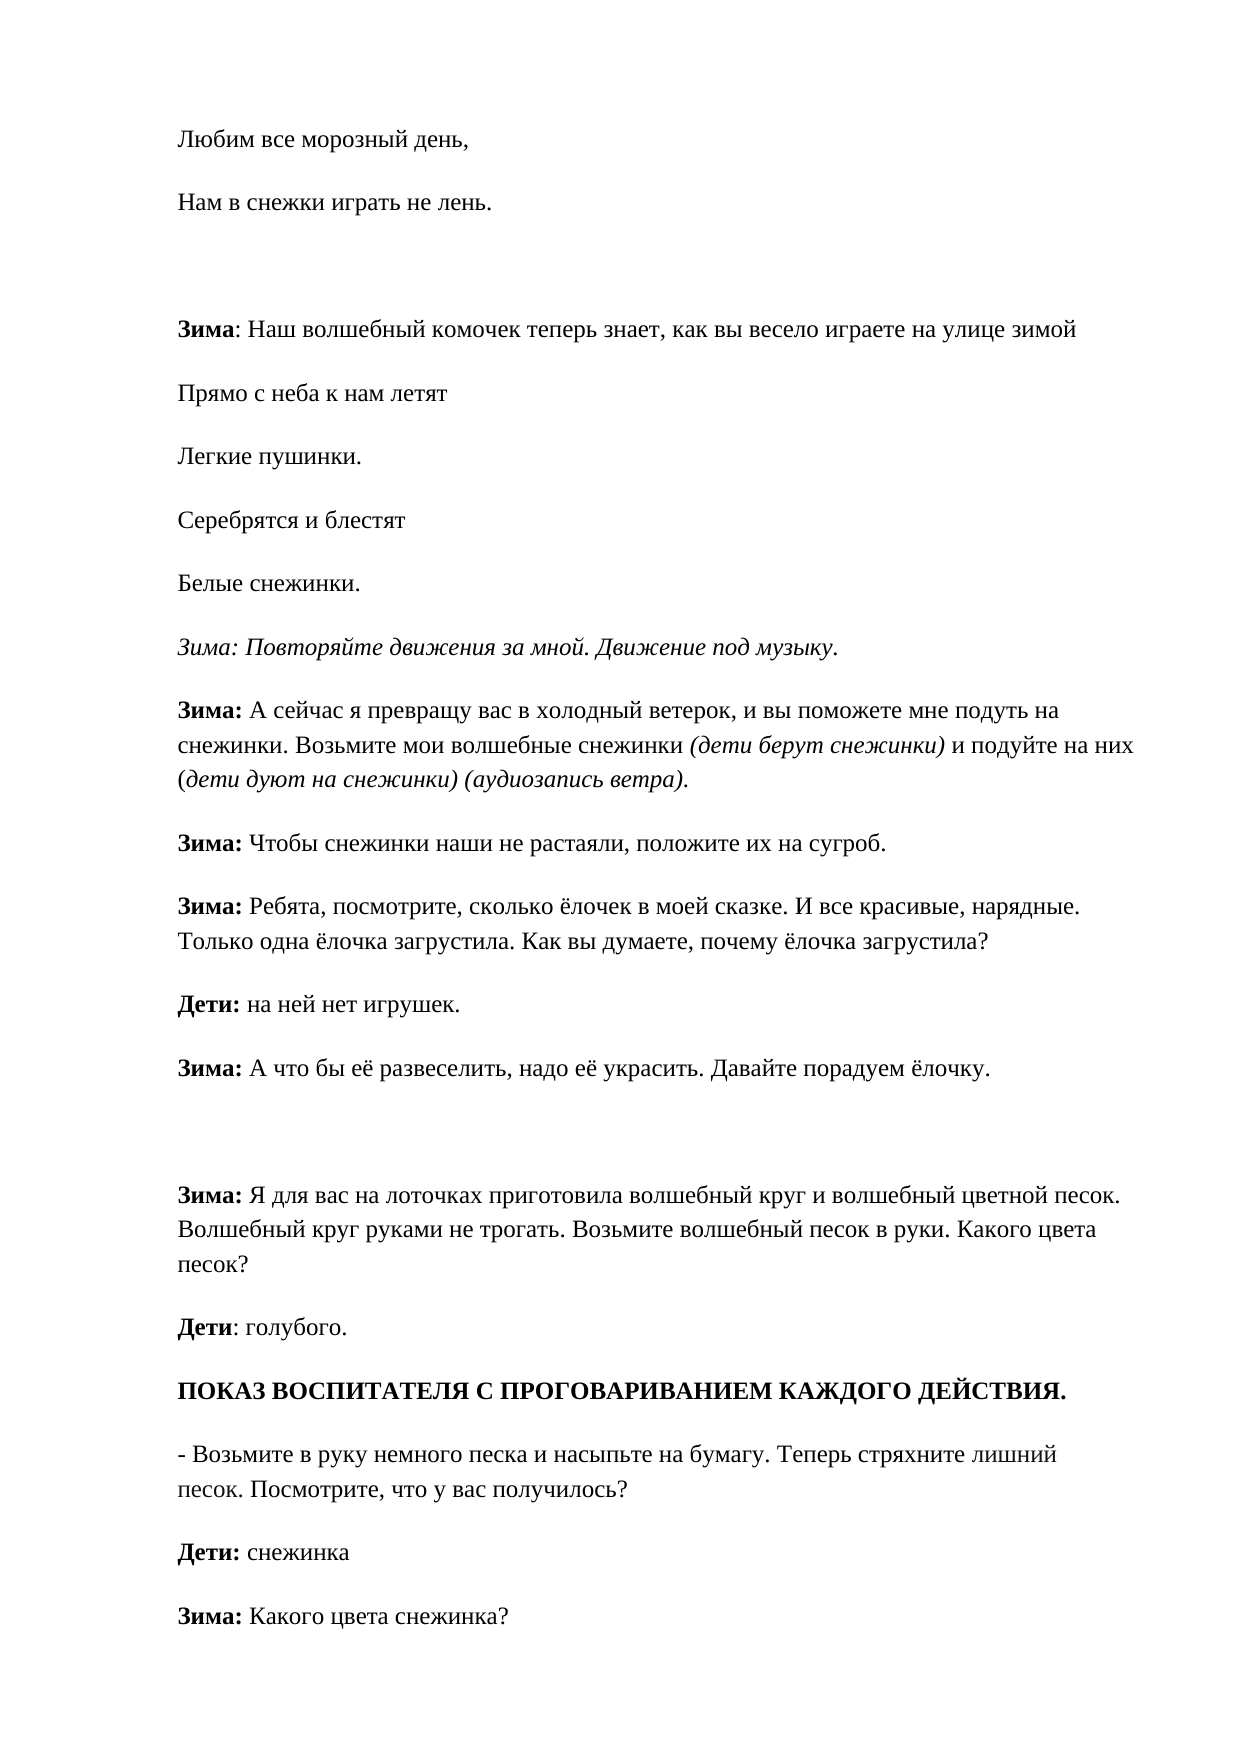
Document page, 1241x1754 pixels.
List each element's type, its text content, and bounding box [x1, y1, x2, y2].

text Белые снежинки. [177, 563, 1152, 597]
text Зима: Повторяйте движения за мной. Движение под музыку. [177, 626, 1152, 661]
text Зима: Чтобы снежинки наши не растаяли, положите их на сугроб. [177, 822, 1152, 857]
text Легкие пушинки. [177, 436, 1152, 470]
text Зима: Я для вас на лоточках приготовила волшебный круг и волшебный цветной песок. Волшебный круг руками не трогать. Возьмите волшебный песок в руки. Какого цвета песок? [177, 1174, 1152, 1277]
text Серебрятся и блестят [177, 499, 1152, 534]
text Зима: А сейчас я превращу вас в холодный ветерок, и вы поможете мне подуть на снежинки. Возьмите мои волшебные снежинки (дети берут снежинки) и подуйте на них (дети дуют на снежинки) (аудиозапись ветра). [177, 690, 1152, 793]
text Зима: Какого цвета снежинка? [177, 1595, 1152, 1629]
text Прямо с неба к нам летят [177, 372, 1152, 407]
text Любим все морозный день, [177, 118, 1152, 152]
text Дети: голубого. [177, 1307, 1152, 1341]
text Зима: Наш волшебный комочек теперь знает, как вы весело играете на улице зимой [177, 309, 1152, 343]
text Дети: на ней нет игрушек. [177, 984, 1152, 1018]
text - Возьмите в руку немного песка и насыпьте на бумагу. Теперь стряхните лишний песок. Посмотрите, что у вас получилось? [177, 1434, 1152, 1502]
text Зима: А что бы её развеселить, надо её украсить. Давайте порадуем ёлочку. [177, 1047, 1152, 1082]
text ПОКАЗ ВОСПИТАТЕЛЯ С ПРОГОВАРИВАНИЕМ КАЖДОГО ДЕЙСТВИЯ. [177, 1370, 1152, 1404]
text Зима: Ребята, посмотрите, сколько ёлочек в моей сказке. И все красивые, нарядные. Только одна ёлочка загрустила. Как вы думаете, почему ёлочка загрустила? [177, 886, 1152, 954]
text Дети: снежинка [177, 1532, 1152, 1566]
text Нам в снежки играть не лень. [177, 182, 1152, 216]
